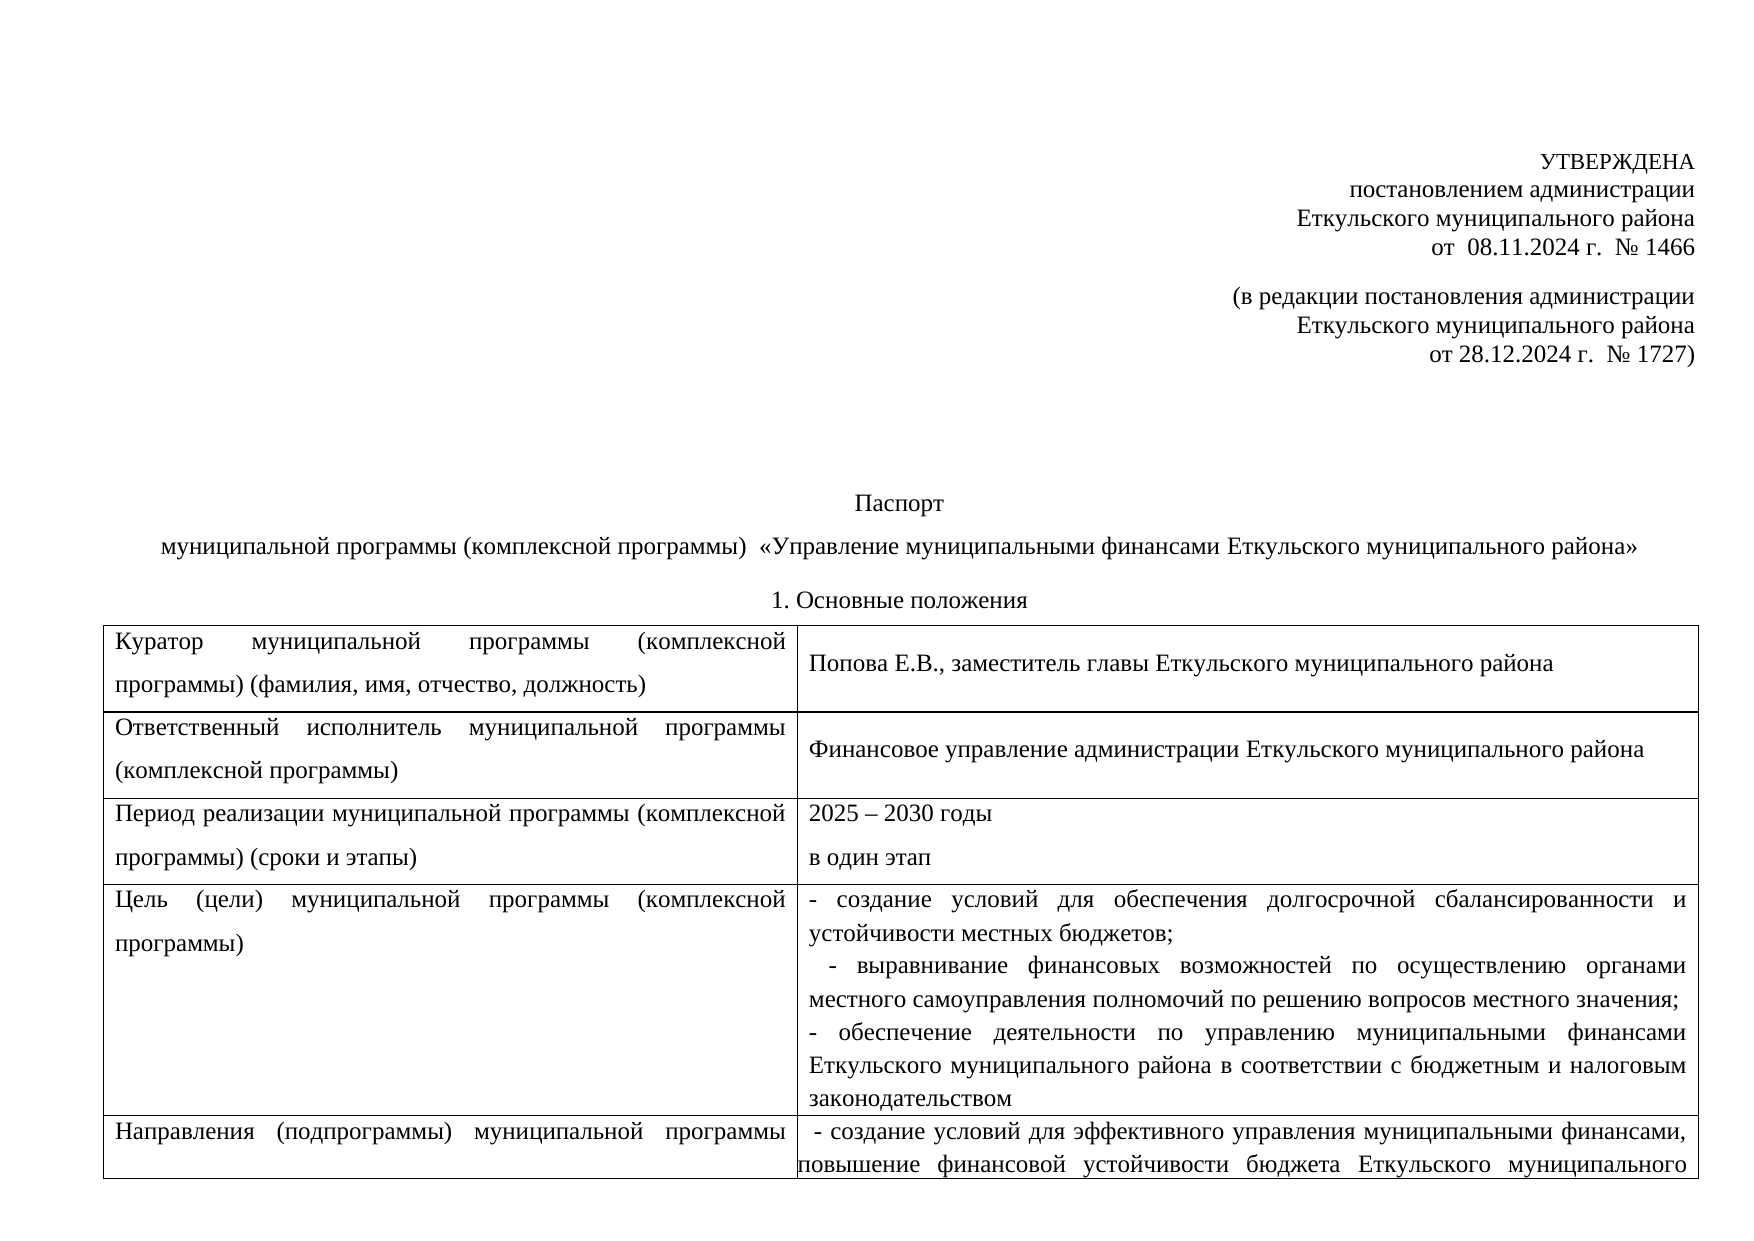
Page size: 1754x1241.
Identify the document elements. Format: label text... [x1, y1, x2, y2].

table_cell Цель (цели) муниципальной программы (комплексной программы) [104, 885, 797, 1115]
text (в редакции постановления администрации [103, 281, 1695, 310]
text от 28.12.2024 г. № 1727) [103, 339, 1695, 367]
text Еткульского муниципального района [103, 203, 1695, 232]
text УТВЕРЖДЕНА [103, 148, 1695, 174]
table_cell Период реализации муниципальной программы (комплексной программы) (сроки и этапы) [104, 799, 797, 883]
table_header Куратор муниципальной программы (комплексной программы) (фамилия, имя, отчество, должность) [104, 626, 797, 711]
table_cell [798, 1116, 1698, 1178]
table_cell Ответственный исполнитель муниципальной программы (комплексной программы) [104, 713, 797, 797]
table_cell Финансовое управление администрации Еткульского муниципального района [798, 713, 1698, 797]
text постановлением администрации [103, 174, 1695, 203]
table_cell - создание условий для обеспечения долгосрочной сбалансированности и устойчивости местных бюджетов; - выравнивание финансовых возможностей по осуществлению органами местного самоуправления полномочий по решению вопросов местного значения; - обеспечение деятельности по управлению муниципальными финансами Еткульского муниципального района в соответствии с бюджетным и налоговым законодательством [798, 885, 1698, 1115]
text Паспорт муниципальной программы (комплексной программы) «Управление муниципальными финансами Еткульского муниципального района» [103, 488, 1695, 560]
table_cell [104, 1116, 797, 1178]
text 1. Основные положения [103, 585, 1695, 614]
table_cell 2025 – 2030 годы в один этап [798, 799, 1698, 883]
table_header Попова Е.В., заместитель главы Еткульского муниципального района [798, 626, 1698, 711]
text Еткульского муниципального района [103, 310, 1695, 339]
text от 08.11.2024 г. № 1466 [103, 232, 1695, 260]
